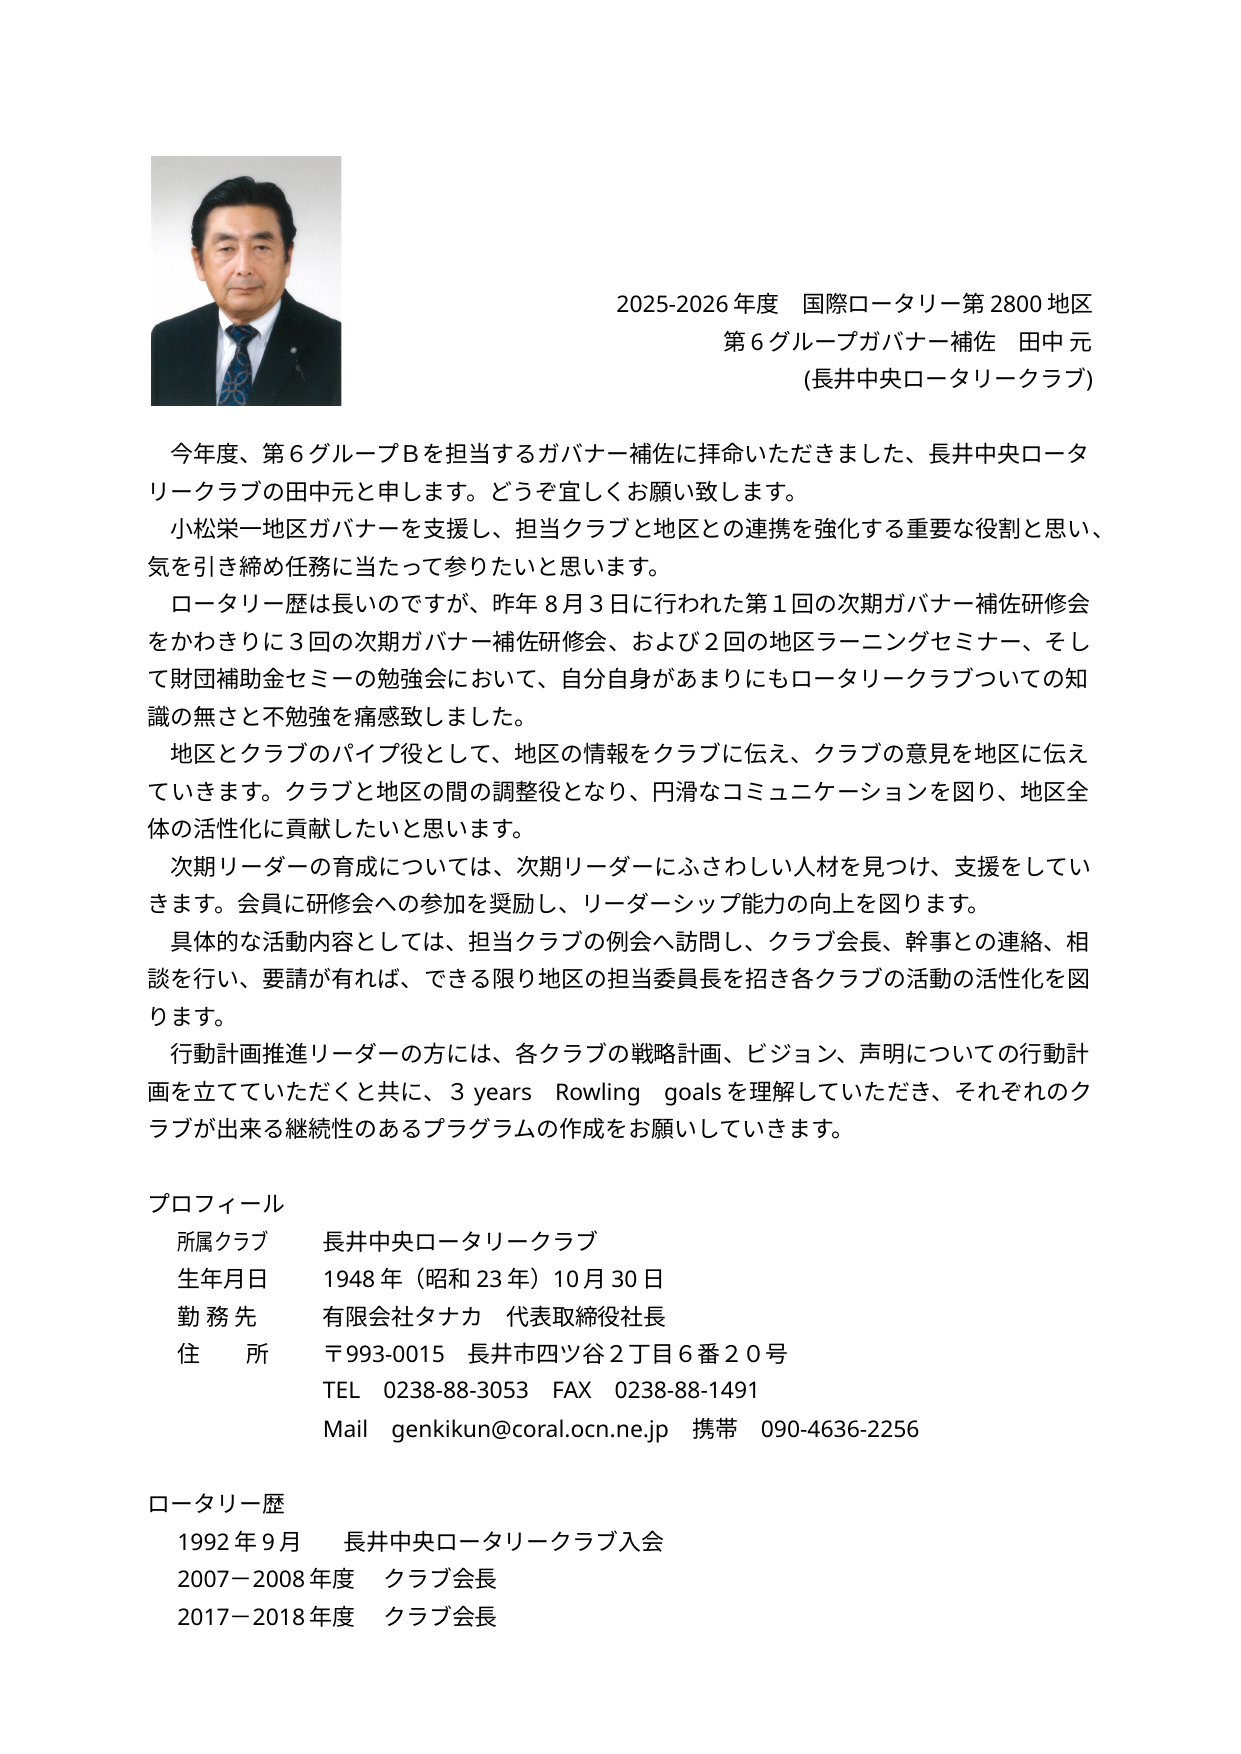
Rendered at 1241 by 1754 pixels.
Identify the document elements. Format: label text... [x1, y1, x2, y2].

text 行動計画推進リーダーの方には、各クラブの戦略計画、ビジョン、声明についての行動計画を立てていただくと共に、３years Rowling goalsを理解していただき、それぞれのクラブが出来る継続性のあるプラグラムの作成をお願いしていきます。 [148, 1034, 1092, 1146]
text ロータリー歴は長いのですが、昨年8月３日に行われた第１回の次期ガバナー補佐研修会をかわきりに３回の次期ガバナー補佐研修会、および２回の地区ラーニングセミナー、そして財団補助金セミーの勉強会において、自分自身があまりにもロータリークラブついての知識の無さと不勉強を痛感致しました。 [148, 584, 1092, 734]
text 次期リーダーの育成については、次期リーダーにふさわしい人材を見つけ、支援をしていきます。会員に研修会への参加を奨励し、リーダーシップ能力の向上を図ります。 [148, 846, 1092, 921]
text プロフィール [148, 1184, 1092, 1221]
picture [151, 156, 342, 406]
text 生年月日 1948年（昭和23年）10月30日 [177, 1259, 1092, 1296]
text 所属クラブ 長井中央ロータリークラブ [177, 1221, 1092, 1259]
text 2025-2026年度 国際ロータリー第2800地区 [342, 284, 1092, 321]
text (長井中央ロータリークラブ) [342, 359, 1092, 396]
text Mail genkikun@coral.ocn.ne.jp 携帯 090-4636-2256 [265, 1409, 1092, 1446]
text 住 所 〒993-0015 長井市四ツ谷２丁目６番２０号 [177, 1334, 1092, 1371]
text 勤務先 有限会社タナカ 代表取締役社長 [177, 1296, 1092, 1334]
text 小松栄一地区ガバナーを支援し、担当クラブと地区との連携を強化する重要な役割と思い、気を引き締め任務に当たって参りたいと思います。 [148, 509, 1092, 584]
text 2017－2018年度 クラブ会長 [177, 1596, 1122, 1634]
text 1992年9月 長井中央ロータリークラブ入会 [177, 1521, 1122, 1559]
text 第6グループガバナー補佐 田中 元 [342, 321, 1092, 359]
text 今年度、第６グループＢを担当するガバナー補佐に拝命いただきました、長井中央ロータリークラブの田中元と申します。どうぞ宜しくお願い致します。 [148, 434, 1092, 509]
text 具体的な活動内容としては、担当クラブの例会へ訪問し、クラブ会長、幹事との連絡、相談を行い、要請が有れば、できる限り地区の担当委員長を招き各クラブの活動の活性化を図ります。 [148, 921, 1092, 1034]
text ロータリー歴 [148, 1484, 1092, 1521]
text TEL 0238-88-3053 FAX 0238-88-1491 [177, 1371, 1092, 1409]
text 2007－2008年度 クラブ会長 [177, 1559, 1122, 1596]
text 地区とクラブのパイプ役として、地区の情報をクラブに伝え、クラブの意見を地区に伝えていきます。クラブと地区の間の調整役となり、円滑なコミュニケーションを図り、地区全体の活性化に貢献したいと思います。 [148, 734, 1092, 846]
